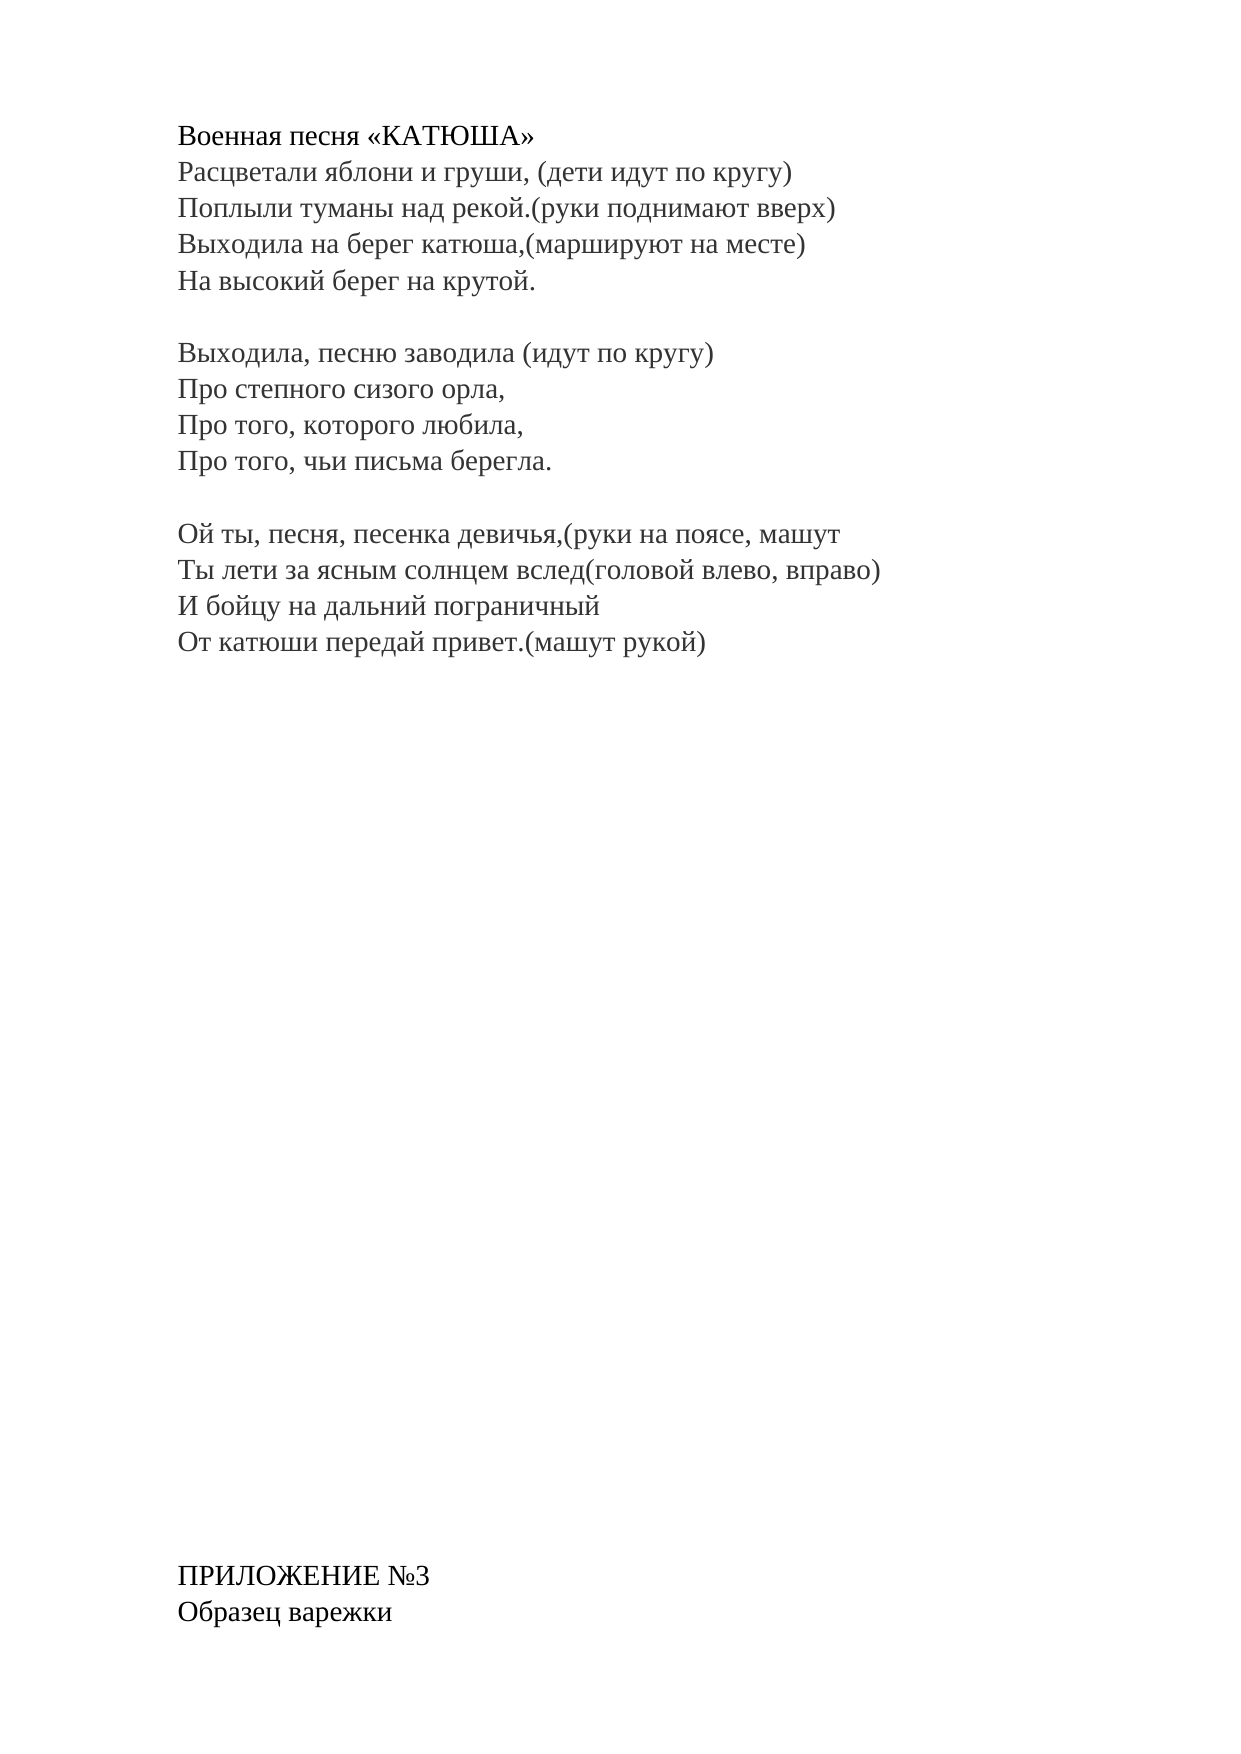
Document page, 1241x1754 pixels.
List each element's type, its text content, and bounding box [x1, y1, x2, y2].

text Военная песня «КАТЮША» [177, 118, 1140, 152]
text ПРИЛОЖЕНИЕ №3 [177, 1558, 1140, 1591]
text Расцветали яблони и груши, (дети идут по кругу) Поплыли туманы над рекой.(руки поднимают вверх) Выходила на берег катюша,(маршируют на месте) На высокий берег на крутой. Выходила, песню заводила (идут по кругу) Про степного сизого орла, Про того, которого любила, Про того, чьи письма берегла. Ой ты, песня, песенка девичья,(руки на поясе, машут Ты лети за ясным солнцем вслед(головой влево, вправо) И бойцу на дальний пограничный От катюши передай привет.(машут рукой) [177, 154, 1140, 724]
text Образец варежки [177, 1594, 1140, 1627]
